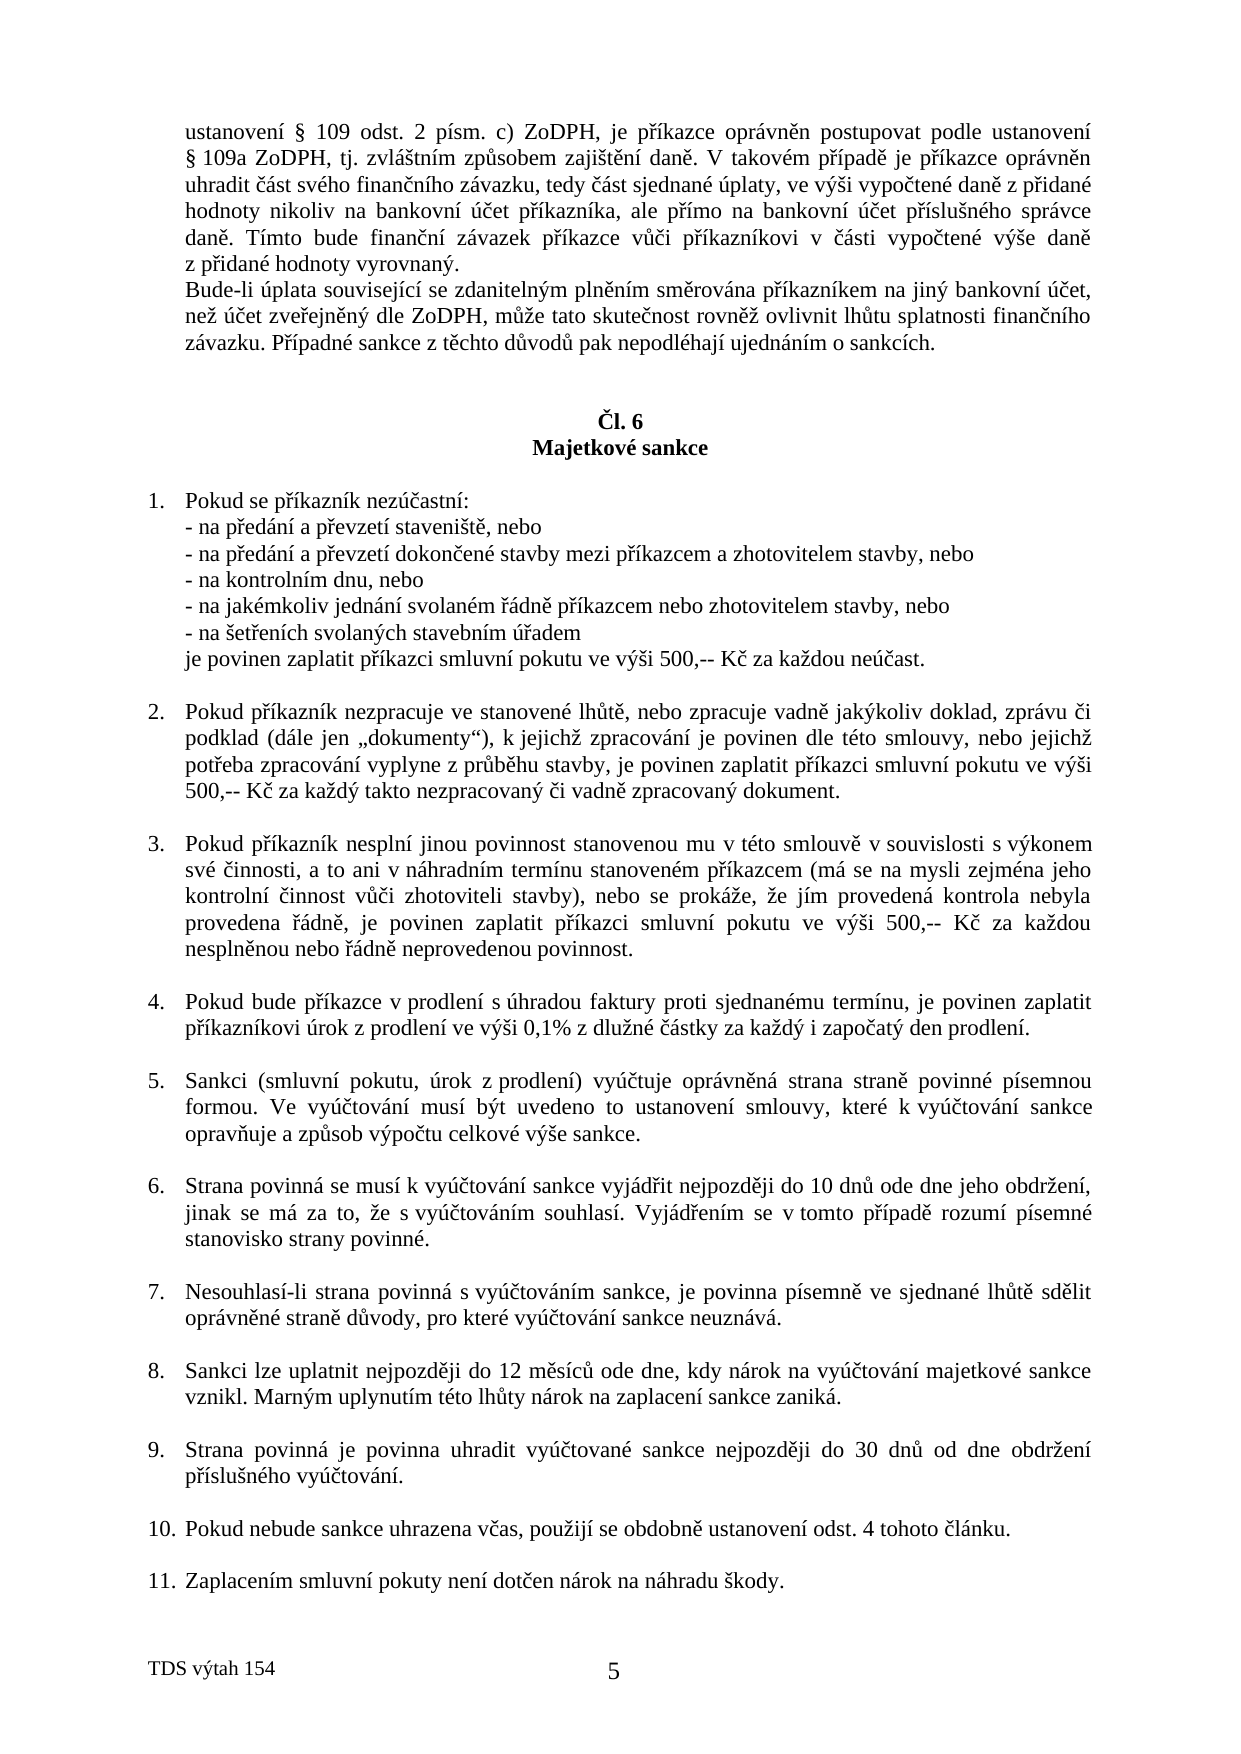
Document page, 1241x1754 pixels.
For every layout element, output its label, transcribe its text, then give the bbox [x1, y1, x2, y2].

text Majetkové sankce [148, 434, 1092, 461]
list Strana povinná je povinna uhradit vyúčtované sankce nejpozději do 30 dnů od dne obdržení příslušného vyúčtování. [148, 1436, 1092, 1488]
list Strana povinná se musí k vyúčtování sankce vyjádřit nejpozději do 10 dnů ode dne jeho obdržení, jinak se má za to, že s vyúčtováním souhlasí. Vyjádřením se v tomto případě rozumí písemné stanovisko strany povinné. [148, 1172, 1092, 1251]
text Bude-li úplata související se zdanitelným plněním směrována příkazníkem na jiný bankovní účet, než účet zveřejněný dle ZoDPH, může tato skutečnost rovněž ovlivnit lhůtu splatnosti finančního závazku. Případné sankce z těchto důvodů pak nepodléhají ujednáním o sankcích. [185, 276, 1092, 355]
list Pokud příkazník nezpracuje ve stanovené lhůtě, nebo zpracuje vadně jakýkoliv doklad, zprávu či podklad (dále jen „dokumenty“), k jejichž zpracování je povinen dle této smlouvy, nebo jejichž potřeba zpracování vyplyne z průběhu stavby, je povinen zaplatit příkazci smluvní pokutu ve výši 500,-- Kč za každý takto nezpracovaný či vadně zpracovaný dokument. [148, 698, 1092, 803]
text - na předání a převzetí staveniště, nebo [148, 513, 1092, 540]
list Pokud nebude sankce uhrazena včas, použijí se obdobně ustanovení odst. 4 tohoto článku. [148, 1515, 1092, 1541]
text - na šetřeních svolaných stavebním úřadem [148, 619, 1092, 645]
text je povinen zaplatit příkazci smluvní pokutu ve výši 500,-- Kč za každou neúčast. [148, 645, 1092, 672]
list Nesouhlasí-li strana povinná s vyúčtováním sankce, je povinna písemně ve sjednané lhůtě sdělit oprávněné straně důvody, pro které vyúčtování sankce neuznává. [148, 1278, 1092, 1330]
list Sankci lze uplatnit nejpozději do 12 měsíců ode dne, kdy nárok na vyúčtování majetkové sankce vznikl. Marným uplynutím této lhůty nárok na zaplacení sankce zaniká. [148, 1357, 1092, 1409]
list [148, 118, 1092, 276]
list Zaplacením smluvní pokuty není dotčen nárok na náhradu škody. [148, 1568, 1092, 1594]
list Pokud bude příkazce v prodlení s úhradou faktury proti sjednanému termínu, je povinen zaplatit příkazníkovi úrok z prodlení ve výši 0,1% z dlužné částky za každý i započatý den prodlení. [148, 988, 1092, 1041]
text - na kontrolním dnu, nebo [148, 566, 1092, 592]
text - na jakémkoliv jednání svolaném řádně příkazcem nebo zhotovitelem stavby, nebo [148, 592, 1092, 619]
list Pokud se příkazník nezúčastní: [148, 487, 1092, 513]
list Pokud příkazník nesplní jinou povinnost stanovenou mu v této smlouvě v souvislosti s výkonem své činnosti, a to ani v náhradním termínu stanoveném příkazcem (má se na mysli zejména jeho kontrolní činnost vůči zhotoviteli stavby), nebo se prokáže, že jím provedená kontrola nebyla provedena řádně, je povinen zaplatit příkazci smluvní pokutu ve výši 500,-- Kč za každou nesplněnou nebo řádně neprovedenou povinnost. [148, 830, 1092, 961]
text - na předání a převzetí dokončené stavby mezi příkazcem a zhotovitelem stavby, nebo [148, 540, 1092, 566]
text Čl. 6 [148, 408, 1092, 434]
list Sankci (smluvní pokutu, úrok z prodlení) vyúčtuje oprávněná strana straně povinné písemnou formou. Ve vyúčtování musí být uvedeno to ustanovení smlouvy, které k vyúčtování sankce opravňuje a způsob výpočtu celkové výše sankce. [148, 1067, 1092, 1146]
